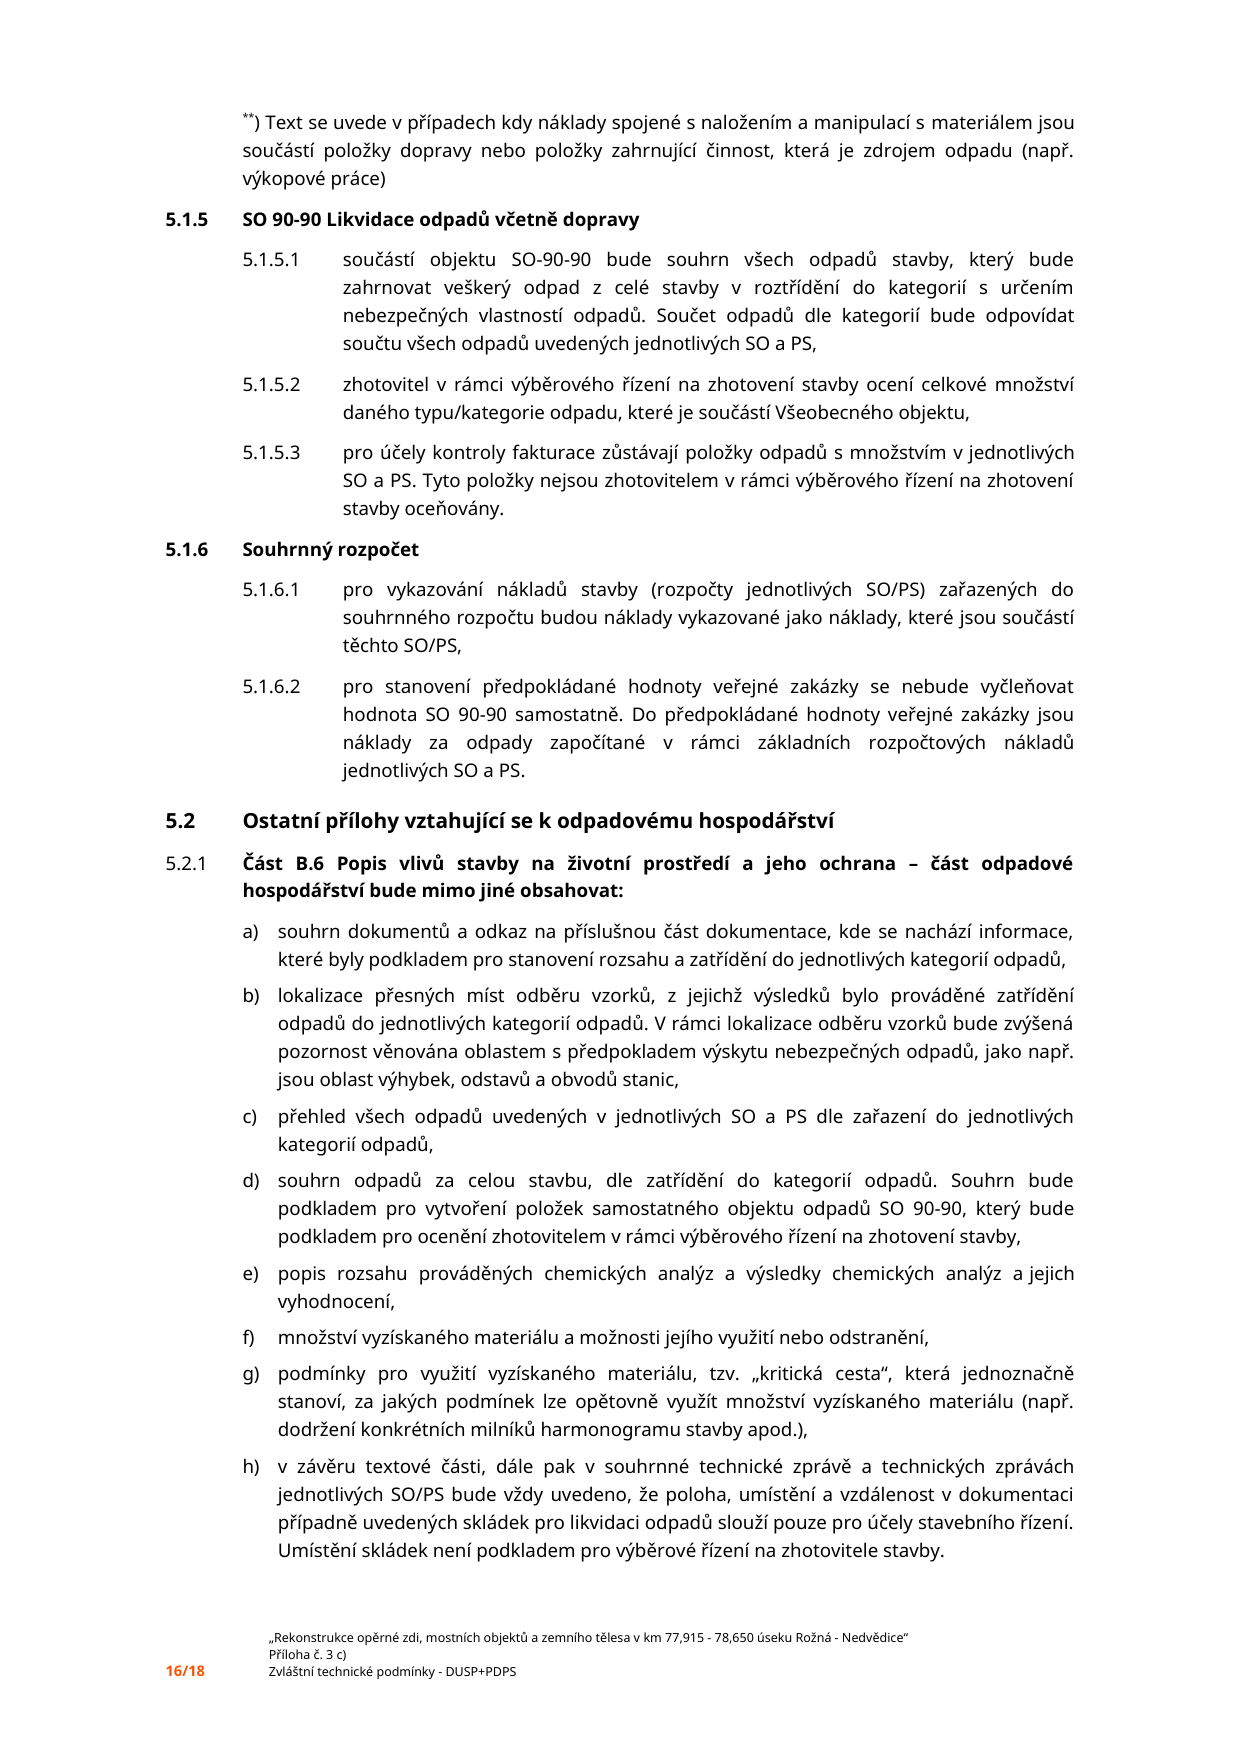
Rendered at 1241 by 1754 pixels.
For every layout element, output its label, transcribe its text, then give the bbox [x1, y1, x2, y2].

list popis rozsahu prováděných chemických analýz a výsledky chemických analýz a jejich vyhodnocení, [242, 1260, 1075, 1313]
list zhotovitel v rámci výběrového řízení na zhotovení stavby ocení celkové množství daného typu/kategorie odpadu, které je součástí Všeobecného objektu, [242, 371, 1075, 424]
list Část B.6 Popis vlivů stavby na životní prostředí a jeho ochrana – část odpadové hospodářství bude mimo jiné obsahovat: [165, 850, 1075, 903]
list souhrn dokumentů a odkaz na příslušnou část dokumentace, kde se nachází informace, které byly podkladem pro stanovení rozsahu a zatřídění do jednotlivých kategorií odpadů, [242, 918, 1075, 972]
list lokalizace přesných míst odběru vzorků, z jejichž výsledků bylo prováděné zatřídění odpadů do jednotlivých kategorií odpadů. V rámci lokalizace odběru vzorků bude zvýšená pozornost věnována oblastem s předpokladem výskytu nebezpečných odpadů, jako např. jsou oblast výhybek, odstavů a obvodů stanic, [242, 983, 1075, 1092]
list Ostatní přílohy vztahující se k odpadovému hospodářství [165, 806, 1075, 834]
list v závěru textové části, dále pak v souhrnné technické zprávě a technických zprávách jednotlivých SO/PS bude vždy uvedeno, že poloha, umístění a vzdálenost v dokumentaci případně uvedených skládek pro likvidaci odpadů slouží pouze pro účely stavebního řízení. Umístění skládek není podkladem pro výběrové řízení na zhotovitele stavby. [242, 1453, 1075, 1563]
list přehled všech odpadů uvedených v jednotlivých SO a PS dle zařazení do jednotlivých kategorií odpadů, [242, 1103, 1075, 1157]
list SO 90-90 Likvidace odpadů včetně dopravy [165, 206, 1075, 231]
list podmínky pro využití vyzískaného materiálu, tzv. „kritická cesta“, která jednoznačně stanoví, za jakých podmínek lze opětovně využít množství vyzískaného materiálu (např. dodržení konkrétních milníků harmonogramu stavby apod.), [242, 1361, 1075, 1442]
list Souhrnný rozpočet [165, 536, 1075, 562]
list souhrn odpadů za celou stavbu, dle zatřídění do kategorií odpadů. Souhrn bude podkladem pro vytvoření položek samostatného objektu odpadů SO 90-90, který bude podkladem pro ocenění zhotovitelem v rámci výběrového řízení na zhotovení stavby, [242, 1167, 1075, 1249]
list pro stanovení předpokládané hodnoty veřejné zakázky se nebude vyčleňovat hodnota SO 90-90 samostatně. Do předpokládané hodnoty veřejné zakázky jsou náklady za odpady započítané v rámci základních rozpočtových nákladů jednotlivých SO a PS. [242, 673, 1075, 783]
list součástí objektu SO-90-90 bude souhrn všech odpadů stavby, který bude zahrnovat veškerý odpad z celé stavby v roztřídění do kategorií s určením nebezpečných vlastností odpadů. Součet odpadů dle kategorií bude odpovídat součtu všech odpadů uvedených jednotlivých SO a PS, [242, 246, 1075, 356]
text **) Text se uvede v případech kdy náklady spojené s naložením a manipulací s materiálem jsou součástí položky dopravy nebo položky zahrnující činnost, která je zdrojem odpadu (např. výkopové práce) [242, 109, 1075, 191]
list pro účely kontroly fakturace zůstávají položky odpadů s množstvím v jednotlivých SO a PS. Tyto položky nejsou zhotovitelem v rámci výběrového řízení na zhotovení stavby oceňovány. [242, 439, 1075, 521]
list pro vykazování nákladů stavby (rozpočty jednotlivých SO/PS) zařazených do souhrnného rozpočtu budou náklady vykazované jako náklady, které jsou součástí těchto SO/PS, [242, 577, 1075, 658]
list množství vyzískaného materiálu a možnosti jejího využití nebo odstranění, [242, 1324, 1075, 1350]
